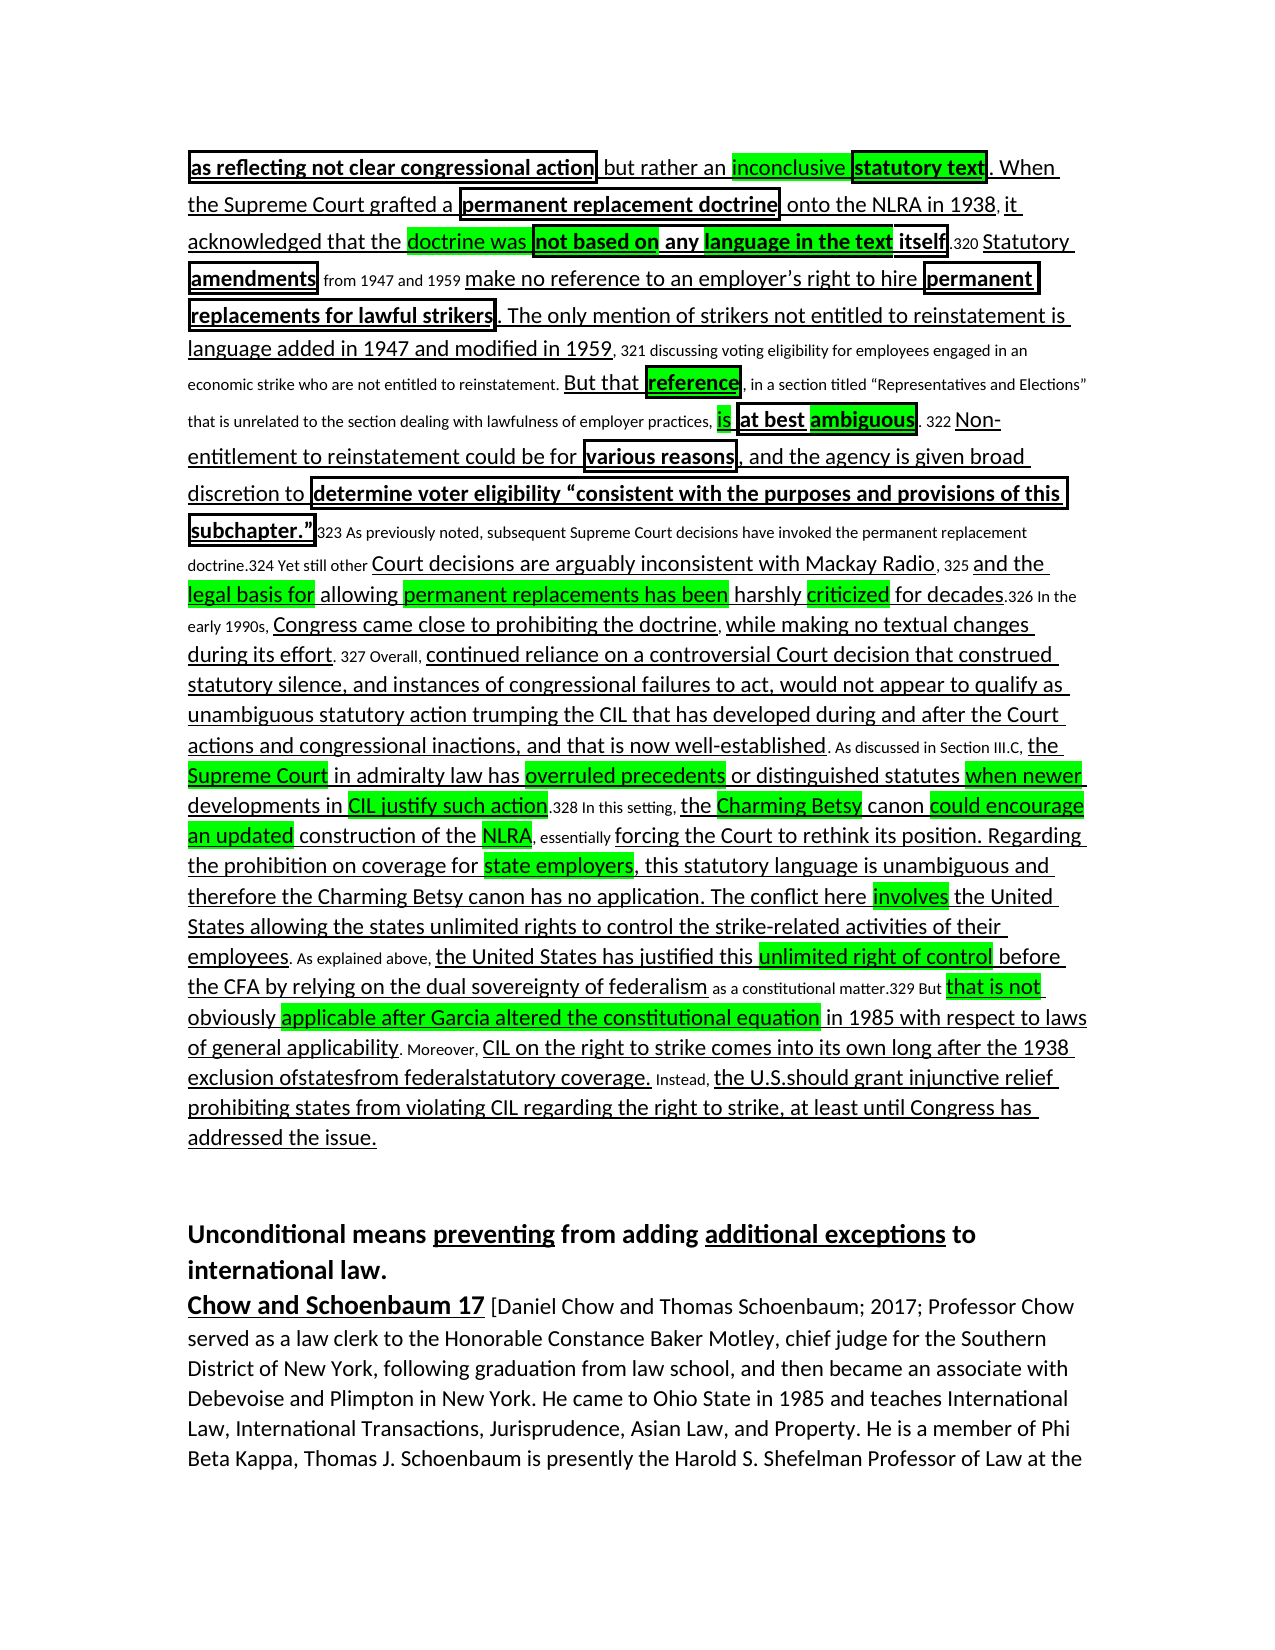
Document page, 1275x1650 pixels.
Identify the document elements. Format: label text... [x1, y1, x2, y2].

subtitle Unconditional means preventing from adding additional exceptions to international law. [187, 1217, 1087, 1286]
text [187, 150, 1087, 785]
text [187, 1288, 1087, 1472]
